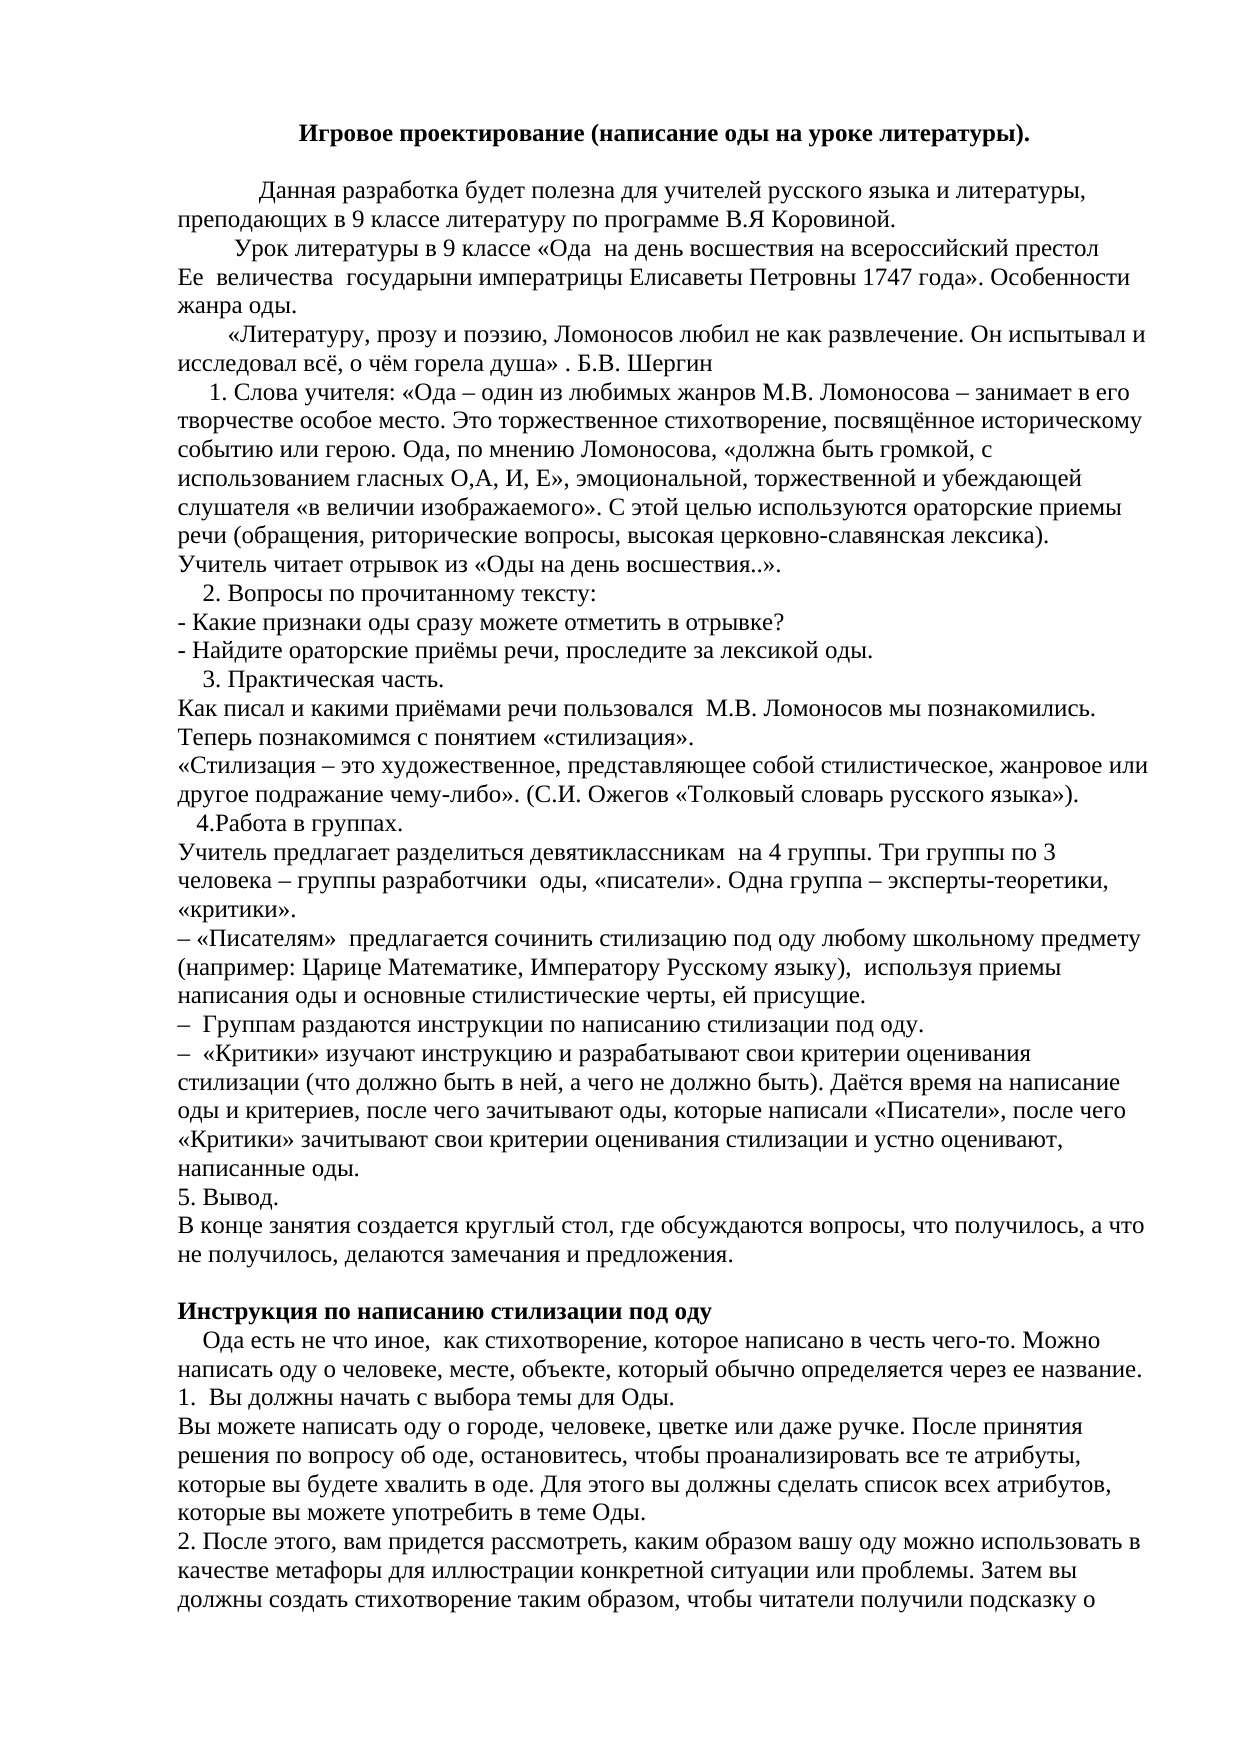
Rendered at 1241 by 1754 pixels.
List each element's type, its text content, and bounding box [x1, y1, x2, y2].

text Урок литературы в 9 классе «Ода на день восшествия на всероссийский престол Ее величества государыни императрицы Елисаветы Петровны 1747 года». Особенности жанра оды. «Литературу, прозу и поэзию, Ломоносов любил не как развлечение. Он испытывал и исследовал всё, о чём горела душа» . Б.В. Шергин 1. Слова учителя: «Ода – один из любимых жанров М.В. Ломоносова – занимает в его творчестве особое место. Это торжественное стихотворение, посвящённое историческому событию или герою. Ода, по мнению Ломоносова, «должна быть громкой, с использованием гласных О,А, И, Е», эмоциональной, торжественной и убеждающей слушателя «в величии изображаемого». С этой целью используются ораторские приемы речи (обращения, риторические вопросы, высокая церковно-славянская лексика). Учитель читает отрывок из «Оды на день восшествия..». [177, 233, 1152, 578]
text 2. Вопросы по прочитанному тексту: - Какие признаки оды сразу можете отметить в отрывке? [177, 578, 1152, 636]
text 5. Вывод. В конце занятия создается круглый стол, где обсуждаются вопросы, что получилось, а что не получилось, делаются замечания и предложения. [177, 1182, 1152, 1296]
text – «Писателям» предлагается сочинить стилизацию под оду любому школьному предмету (например: Царице Математике, Императору Русскому языку), используя приемы написания оды и основные стилистические черты, ей присущие. [177, 923, 1152, 1009]
text Инструкция по написанию стилизации под оду [177, 1296, 1152, 1325]
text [177, 1325, 1152, 1612]
text – Группам раздаются инструкции по написанию стилизации под оду. [177, 1009, 1152, 1038]
text Как писал и какими приёмами речи пользовался М.В. Ломоносов мы познакомились. Теперь познакомимся с понятием «стилизация». «Стилизация – это художественное, представляющее собой стилистическое, жанровое или другое подражание чему-либо». (С.И. Ожегов «Толковый словарь русского языка»). 4.Работа в группах. [177, 693, 1152, 837]
text Игровое проектирование (написание оды на уроке литературы). [177, 118, 1152, 147]
text - Найдите ораторские приёмы речи, проследите за лексикой оды. 3. Практическая часть. [177, 636, 1152, 693]
text Данная разработка будет полезна для учителей русского языка и литературы, преподающих в 9 классе литературу по программе В.Я Коровиной. [177, 147, 1152, 233]
text – «Критики» изучают инструкцию и разрабатывают свои критерии оценивания стилизации (что должно быть в ней, а чего не должно быть). Даётся время на написание оды и критериев, после чего зачитывают оды, которые написали «Писатели», после чего «Критики» зачитывают свои критерии оценивания стилизации и устно оценивают, написанные оды. [177, 1038, 1152, 1182]
text Учитель предлагает разделиться девятиклассникам на 4 группы. Три группы по 3 человека – группы разработчики оды, «писатели». Одна группа – эксперты-теоретики, «критики». [177, 837, 1152, 923]
